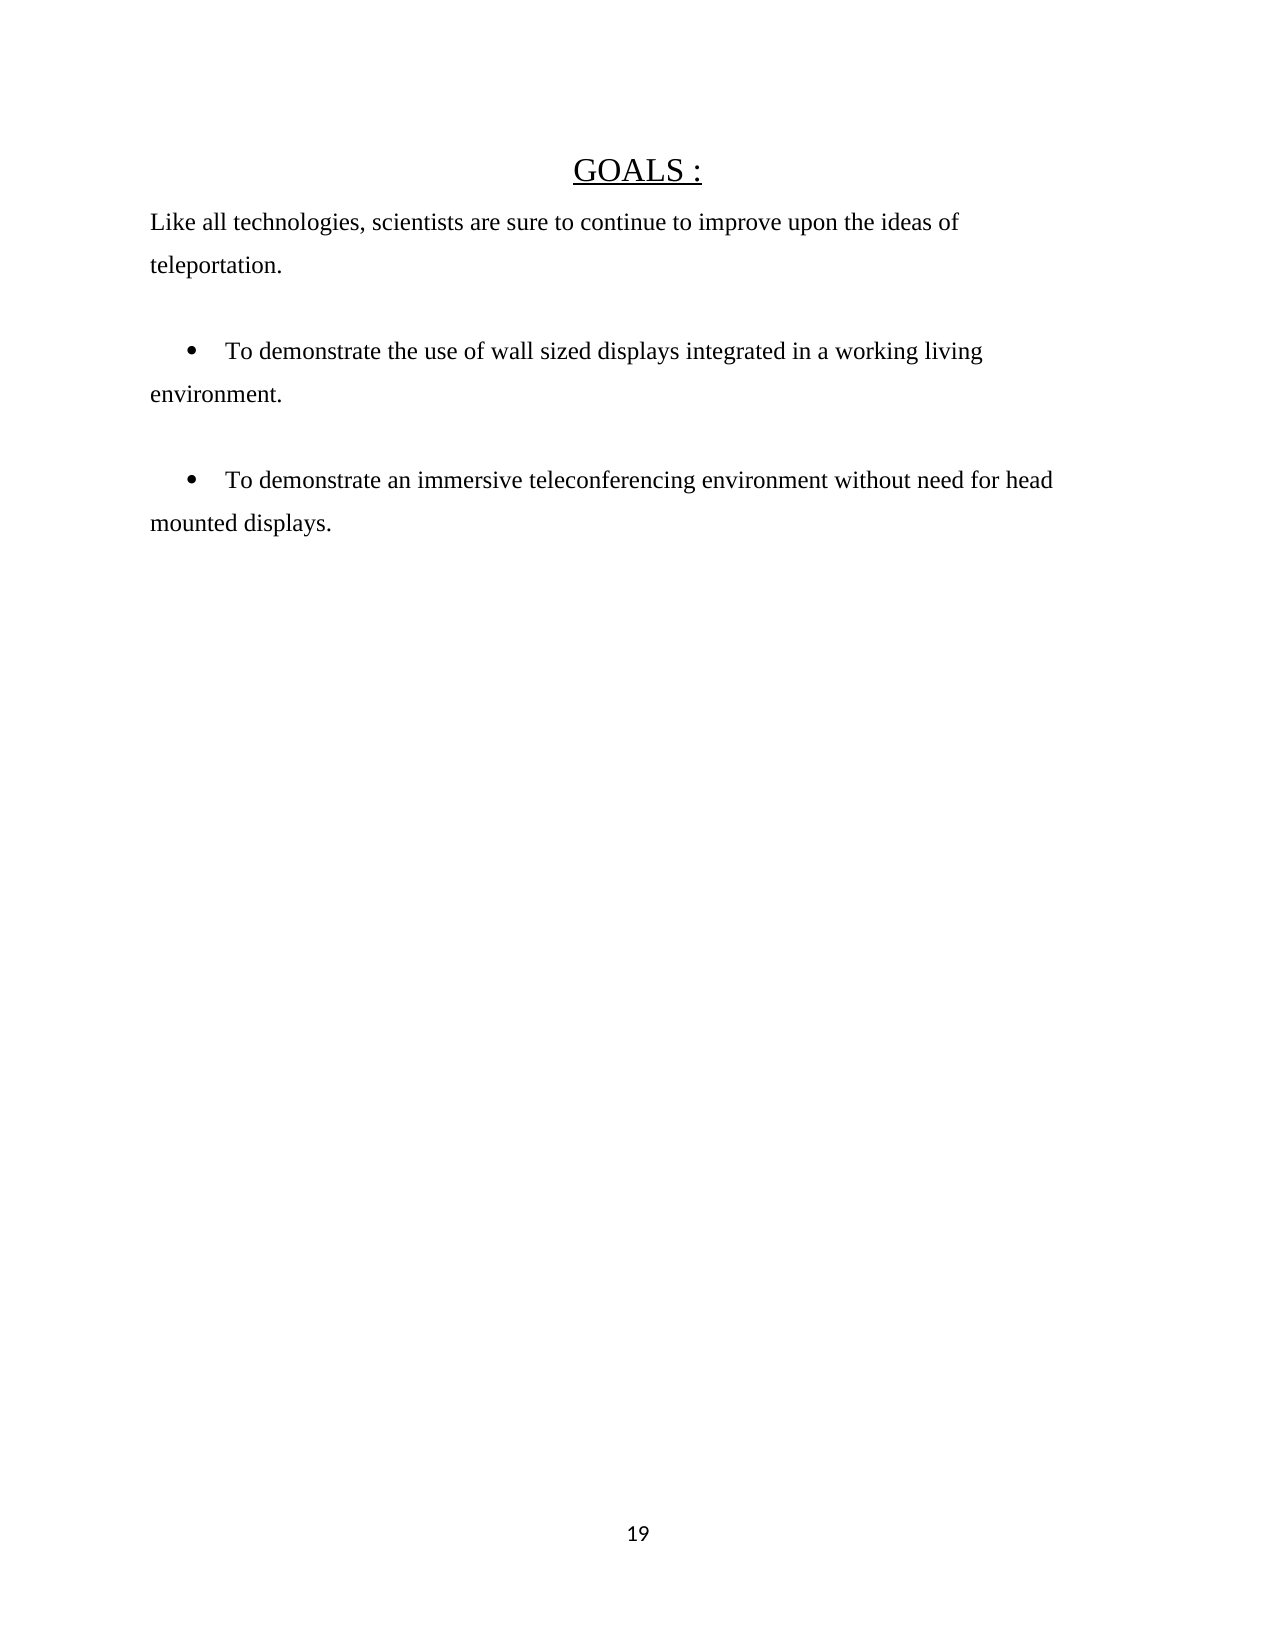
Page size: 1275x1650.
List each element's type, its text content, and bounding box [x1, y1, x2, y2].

text environment. [150, 379, 1125, 408]
list To demonstrate the use of wall sized displays integrated in a working living [187, 336, 1125, 364]
text teleportation. [150, 251, 1125, 279]
text GOALS : [150, 150, 1125, 188]
text mounted displays. [150, 508, 1125, 537]
list To demonstrate an immersive teleconferencing environment without need for head [187, 465, 1125, 494]
text Like all technologies, scientists are sure to continue to improve upon the ideas of [150, 207, 1125, 236]
